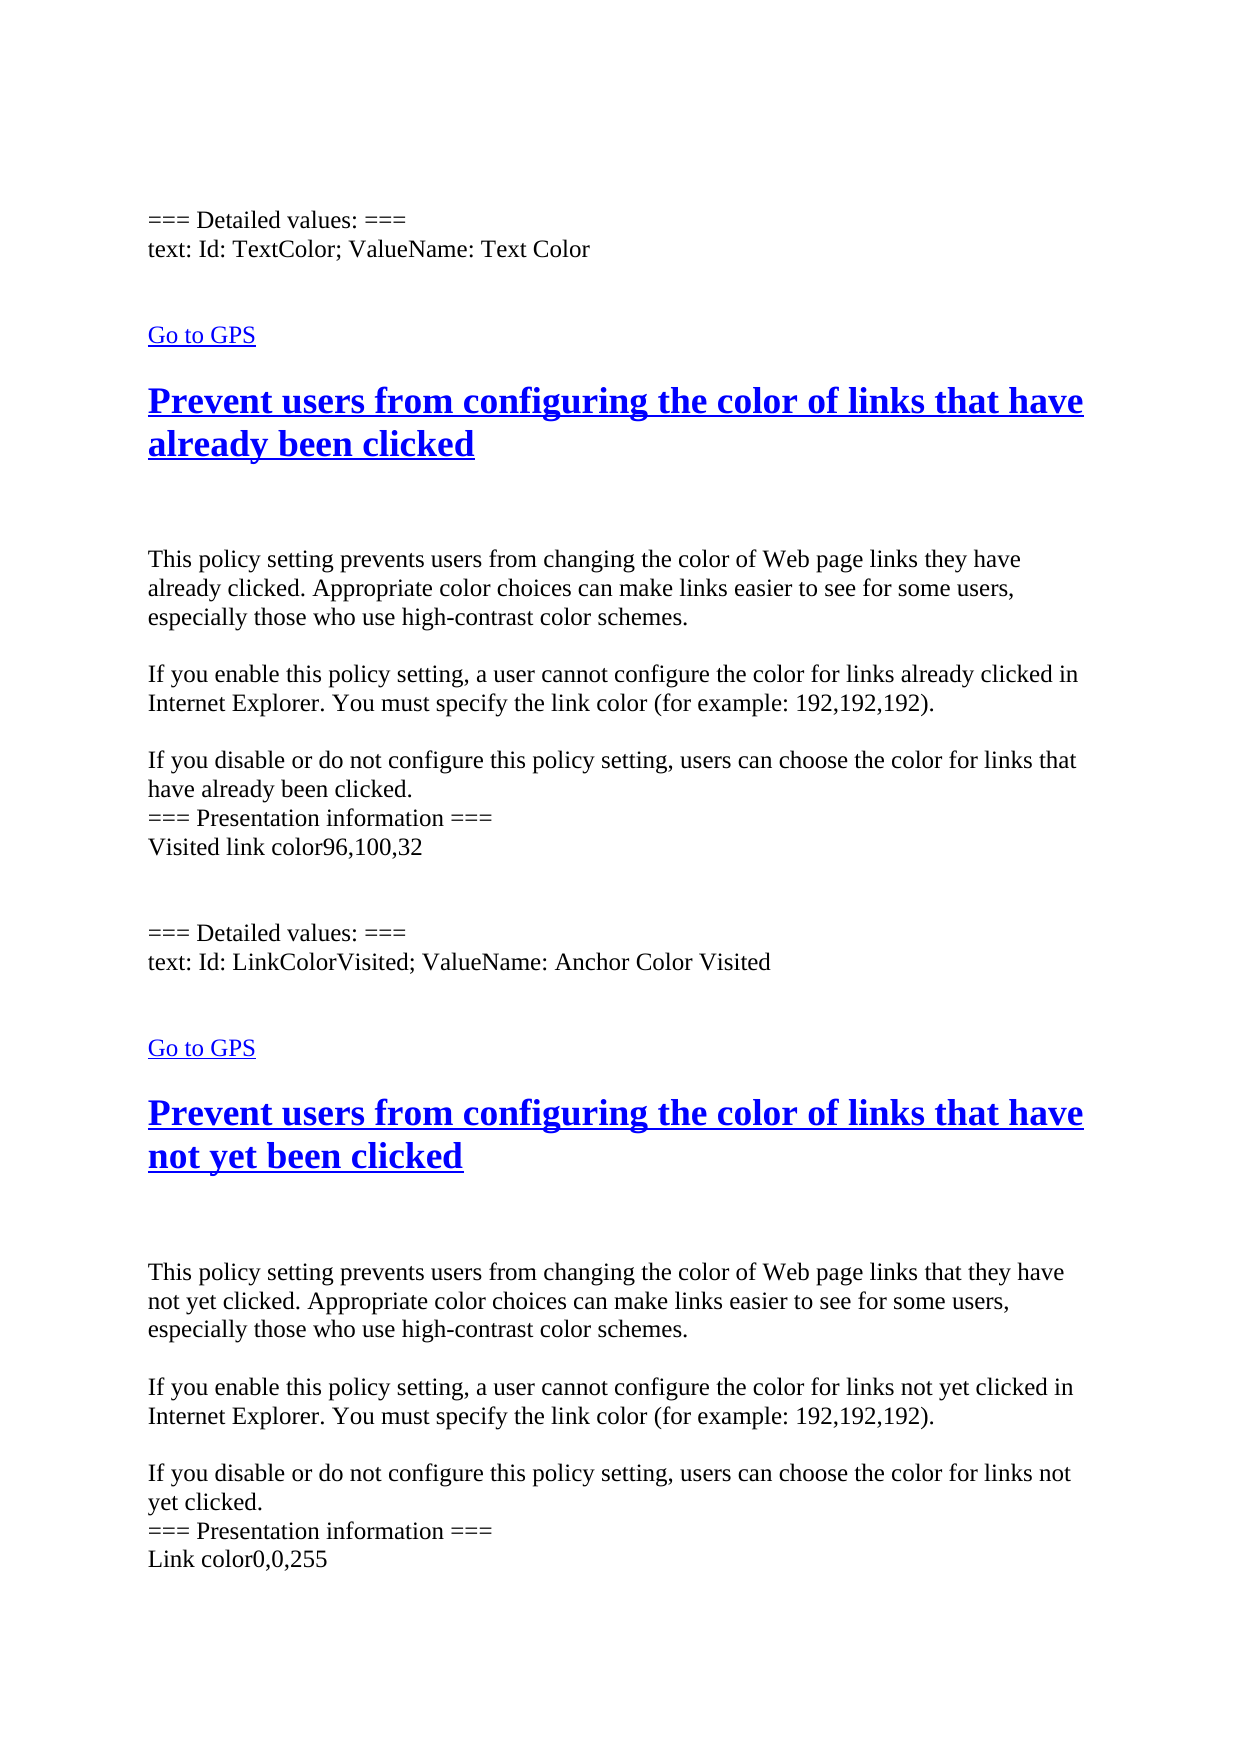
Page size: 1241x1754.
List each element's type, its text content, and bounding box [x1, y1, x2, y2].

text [148, 148, 1093, 349]
text Prevent users from configuring the color of links that have not yet been clicked [148, 1091, 1093, 1177]
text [148, 1257, 1093, 1631]
text Prevent users from configuring the color of links that have already been clicked [148, 378, 1093, 464]
text This policy setting prevents users from changing the color of Web page links they have already clicked. Appropriate color choices can make links easier to see for some users, especially those who use high-contrast color schemes. If you enable this policy setting, a user cannot configure the color for links already clicked in Internet Explorer. You must specify the link color (for example: 192,192,192). If you disable or do not configure this policy setting, users can choose the color for links that have already been clicked. === Presentation information === Visited link color96,100,32 === Detailed values: === text: Id: LinkColorVisited; ValueName: Anchor Color Visited Go to GPS [148, 544, 1093, 1062]
